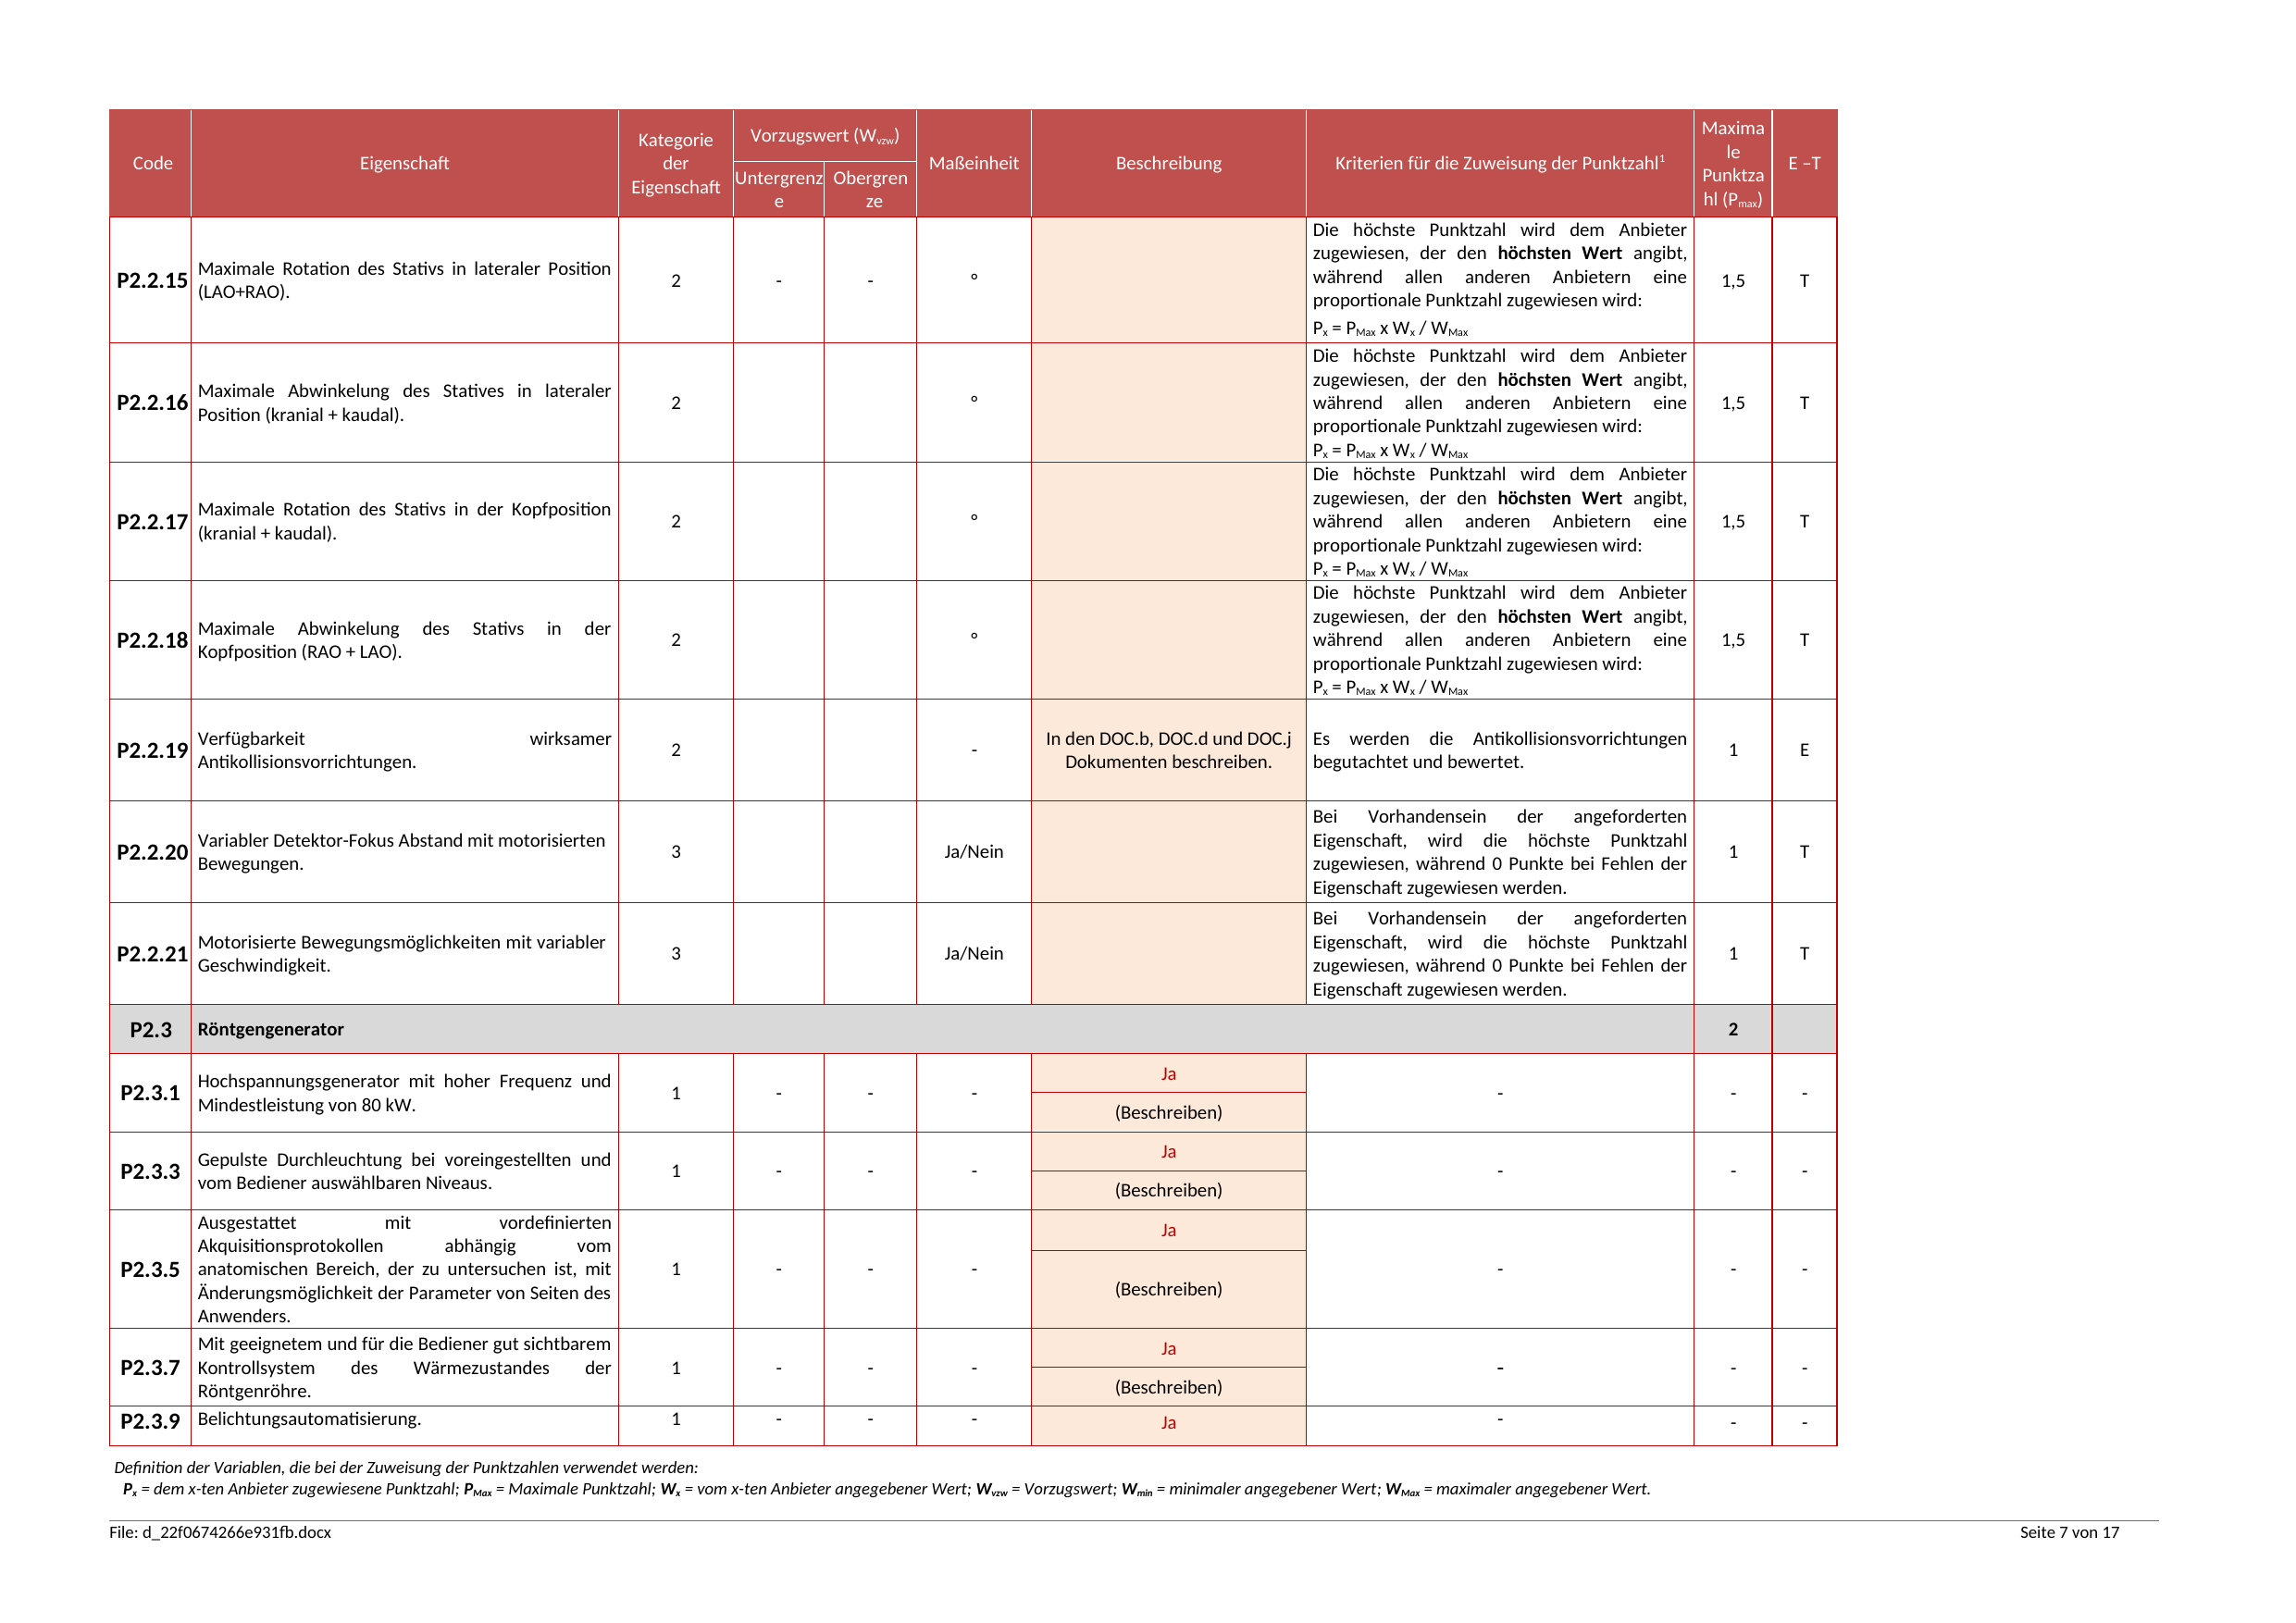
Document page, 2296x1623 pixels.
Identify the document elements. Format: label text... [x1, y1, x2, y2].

table_cell 1,5 [1694, 217, 1771, 342]
table_cell T [1773, 801, 1836, 902]
table_cell [110, 1406, 191, 1445]
table_cell 3 [619, 801, 733, 902]
table_cell Ja [1032, 1054, 1306, 1092]
table_cell - [917, 1054, 1031, 1131]
table_cell Motorisierte Bewegungsmöglichkeiten mit variabler Geschwindigkeit. [192, 903, 618, 1004]
table_cell 1 [1694, 700, 1771, 800]
table_header Beschreibung [1032, 110, 1306, 217]
table_cell - [917, 700, 1031, 800]
table_cell [734, 463, 824, 580]
table_cell [825, 463, 916, 580]
table_cell - [734, 1406, 824, 1445]
table_cell 1 [619, 1329, 733, 1406]
table_cell Die höchste Punktzahl wird dem Anbieter zugewiesen, der den höchsten Wert angibt, während allen anderen Anbietern eine proportionale Punktzahl zugewiesen wird: Px = PMax x Wx / WMax [1307, 581, 1694, 699]
table_cell [734, 903, 824, 1004]
table_cell - [1694, 1133, 1771, 1209]
table_cell (Beschreiben) [1032, 1171, 1306, 1209]
table_cell 1 [619, 1210, 733, 1328]
table_cell ° [917, 463, 1031, 580]
table_cell [110, 217, 191, 342]
table_cell [825, 700, 916, 800]
table_cell (Beschreiben) [1032, 1368, 1306, 1406]
table_header Kriterien für die Zuweisung der Punktzahl1 [1307, 110, 1694, 217]
table_cell 1 [1694, 801, 1771, 902]
table_cell [110, 700, 191, 800]
table_header Code [110, 110, 191, 217]
table_cell - [734, 1329, 824, 1406]
table_cell Röntgengenerator [192, 1005, 1694, 1053]
table_cell Die höchste Punktzahl wird dem Anbieter zugewiesen, der den höchsten Wert angibt, während allen anderen Anbietern eine proportionale Punktzahl zugewiesen wird: Px = PMax x Wx / WMax [1307, 343, 1694, 461]
table_cell ° [917, 581, 1031, 699]
table_cell Bei Vorhandensein der angeforderten Eigenschaft, wird die höchste Punktzahl zugewiesen, während 0 Punkte bei Fehlen der Eigenschaft zugewiesen werden. [1307, 801, 1694, 902]
table_cell Ja/Nein [917, 903, 1031, 1004]
table_cell Es werden die Antikollisionsvorrichtungen begutachtet und bewertet. [1307, 700, 1694, 800]
table_cell [110, 1005, 191, 1053]
table_cell Ja [1032, 1406, 1306, 1445]
table_cell - [1773, 1133, 1836, 1209]
table_cell - [1307, 1133, 1694, 1209]
table_cell [825, 903, 916, 1004]
table_cell Hochspannungsgenerator mit hoher Frequenz und Mindestleistung von 80 kW. [192, 1054, 618, 1131]
table_cell [110, 903, 191, 1004]
table_cell [110, 1329, 191, 1406]
table_cell Ja [1032, 1329, 1306, 1367]
table_cell [110, 1054, 191, 1131]
table_cell 2 [619, 217, 733, 342]
table_cell [1773, 1005, 1836, 1053]
table_cell T [1773, 343, 1836, 461]
table_cell (Beschreiben) [1032, 1093, 1306, 1131]
table_cell Obergrenze [825, 162, 916, 217]
table_cell - [734, 1210, 824, 1328]
table_cell 1 [619, 1054, 733, 1131]
table_cell - [825, 1054, 916, 1131]
table_cell - [1694, 1210, 1771, 1328]
table_cell Maximale Abwinkelung des Stativs in der Kopfposition (RAO + LAO). [192, 581, 618, 699]
table_cell - [1773, 1054, 1836, 1131]
table_cell - [734, 217, 824, 342]
table_cell 1 [619, 1406, 733, 1445]
table_cell - [825, 1329, 916, 1406]
table_cell 1 [619, 1133, 733, 1209]
table_cell - [1773, 1406, 1836, 1445]
table_cell Maximale Rotation des Stativs in der Kopfposition (kranial + kaudal). [192, 463, 618, 580]
table_cell - [825, 217, 916, 342]
table_cell T [1773, 581, 1836, 699]
table_cell - [917, 1133, 1031, 1209]
table_cell ° [917, 217, 1031, 342]
table_cell (Beschreiben) [1032, 1251, 1306, 1328]
table_cell [734, 343, 824, 461]
table_cell 1 [1694, 903, 1771, 1004]
table_cell [1032, 903, 1306, 1004]
table_cell - [1307, 1329, 1694, 1406]
table_cell 2 [1694, 1005, 1771, 1053]
table_cell [825, 801, 916, 902]
table_cell - [1694, 1406, 1771, 1445]
table_cell - [825, 1210, 916, 1328]
table_cell [1032, 217, 1306, 342]
table_cell Ausgestattet mit vordefinierten Akquisitionsprotokollen abhängig vom anatomischen Bereich, der zu untersuchen ist, mit Änderungsmöglichkeit der Parameter von Seiten des Anwenders. [192, 1210, 618, 1328]
table_cell [734, 581, 824, 699]
table_cell E [1773, 700, 1836, 800]
table_cell - [917, 1406, 1031, 1445]
table_cell [1032, 343, 1306, 461]
table_cell Verfügbarkeit wirksamer Antikollisionsvorrichtungen. [192, 700, 618, 800]
table_cell 2 [619, 463, 733, 580]
table_cell [110, 581, 191, 699]
table_cell [1032, 463, 1306, 580]
table_cell Die höchste Punktzahl wird dem Anbieter zugewiesen, der den höchsten Wert angibt, während allen anderen Anbietern eine proportionale Punktzahl zugewiesen wird: Px = PMax x Wx / WMax [1307, 463, 1694, 580]
table_header Vorzugswert (Wvzw) [734, 110, 916, 161]
table_cell - [917, 1210, 1031, 1328]
table_cell [825, 581, 916, 699]
table_cell T [1773, 903, 1836, 1004]
table_cell - [917, 1329, 1031, 1406]
table_cell - [1307, 1210, 1694, 1328]
table_cell [110, 343, 191, 461]
table_cell - [1694, 1329, 1771, 1406]
table_header Maximale Punktzahl (Pmax) [1694, 110, 1771, 217]
table_cell 3 [619, 903, 733, 1004]
table_cell 2 [619, 700, 733, 800]
table_cell - [1773, 1329, 1836, 1406]
table_cell - [1773, 1210, 1836, 1328]
table_cell - [1307, 1054, 1694, 1131]
table_cell [734, 801, 824, 902]
table_cell [825, 343, 916, 461]
table_cell Mit geeignetem und für die Bediener gut sichtbarem Kontrollsystem des Wärmezustandes der Röntgenröhre. [192, 1329, 618, 1406]
table_cell Untergrenze [734, 162, 824, 217]
table_cell - [1307, 1406, 1694, 1445]
table_cell T [1773, 217, 1836, 342]
table_cell [1032, 801, 1306, 902]
table_cell 1,5 [1694, 343, 1771, 461]
table_cell 1,5 [1694, 463, 1771, 580]
table_cell ° [917, 343, 1031, 461]
table_header Eigenschaft [192, 110, 618, 217]
table_cell Bei Vorhandensein der angeforderten Eigenschaft, wird die höchste Punktzahl zugewiesen, während 0 Punkte bei Fehlen der Eigenschaft zugewiesen werden. [1307, 903, 1694, 1004]
table_cell - [734, 1054, 824, 1131]
table_cell Ja [1032, 1210, 1306, 1250]
table_cell Die höchste Punktzahl wird dem Anbieter zugewiesen, der den höchsten Wert angibt, während allen anderen Anbietern eine proportionale Punktzahl zugewiesen wird: Px = PMax x Wx / WMax [1307, 217, 1694, 342]
table_cell [734, 700, 824, 800]
table_cell In den DOC.b, DOC.d und DOC.j Dokumenten beschreiben. [1032, 700, 1306, 800]
table_cell [110, 801, 191, 902]
table_cell T [1773, 463, 1836, 580]
table_cell - [734, 1133, 824, 1209]
table_cell Gepulste Durchleuchtung bei voreingestellten und vom Bediener auswählbaren Niveaus. [192, 1133, 618, 1209]
table_cell Maximale Abwinkelung des Statives in lateraler Position (kranial + kaudal). [192, 343, 618, 461]
table_header Maßeinheit [917, 110, 1031, 217]
table_cell Ja/Nein [917, 801, 1031, 902]
table_cell [110, 463, 191, 580]
table_cell [110, 1133, 191, 1209]
table_cell 1,5 [1694, 581, 1771, 699]
table_cell - [825, 1406, 916, 1445]
table_cell Ja [1032, 1133, 1306, 1171]
table_cell Maximale Rotation des Stativs in lateraler Position (LAO+RAO). [192, 217, 618, 342]
table_cell [110, 1210, 191, 1328]
table_cell 2 [619, 581, 733, 699]
table_cell Belichtungsautomatisierung. [192, 1406, 618, 1445]
table_cell - [1694, 1054, 1771, 1131]
table_cell - [825, 1133, 916, 1209]
table_header E –T [1773, 110, 1836, 217]
table_cell 2 [619, 343, 733, 461]
table_cell Variabler Detektor-Fokus Abstand mit motorisierten Bewegungen. [192, 801, 618, 902]
table_cell [1032, 581, 1306, 699]
table_header Kategorie der Eigenschaft [619, 110, 733, 217]
